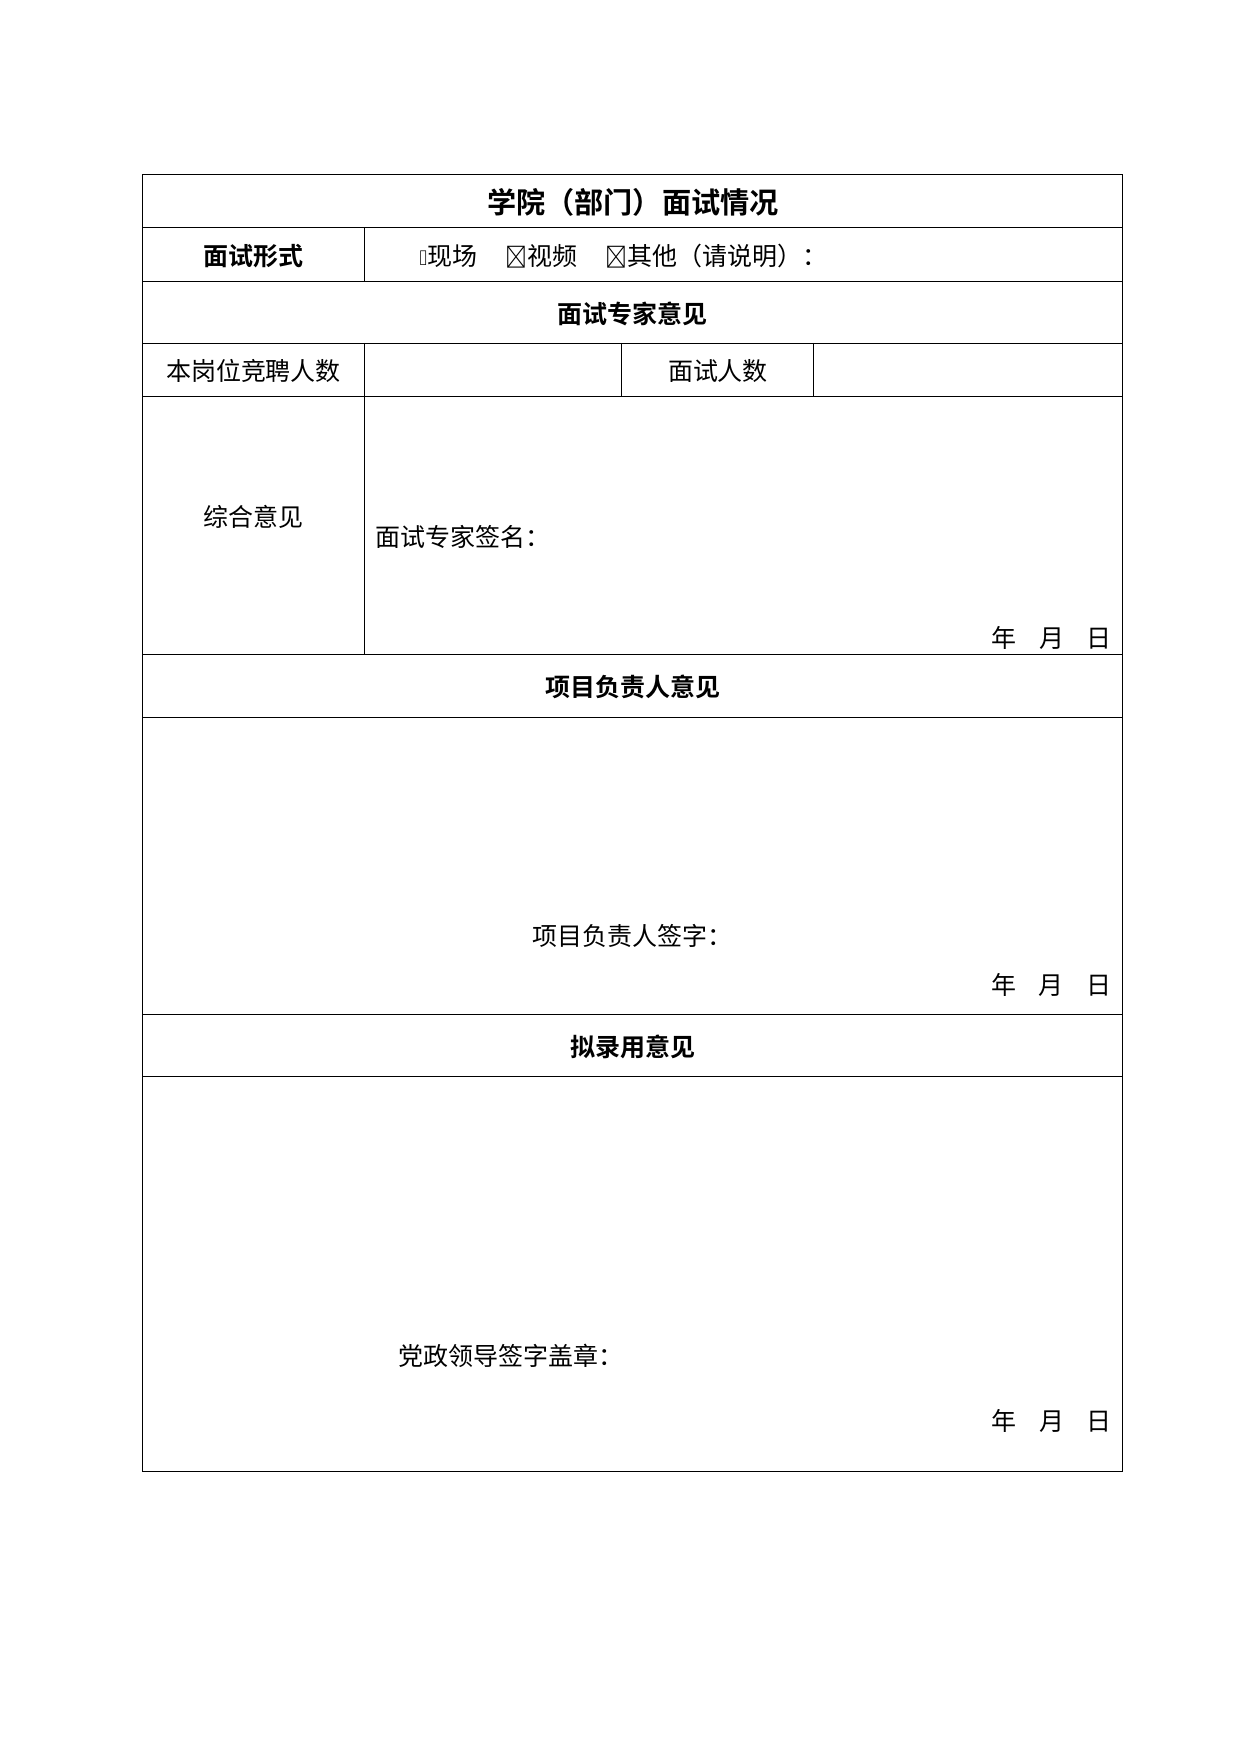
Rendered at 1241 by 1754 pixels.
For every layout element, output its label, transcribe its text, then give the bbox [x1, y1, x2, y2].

table_cell 党政领导签字盖章： 年 月 日 [143, 1077, 1122, 1471]
table_cell 拟录用意见 [143, 1015, 1122, 1076]
table_cell 项目负责人意见 [143, 655, 1122, 717]
table_cell [365, 344, 621, 396]
table_cell 面试人数 [622, 344, 813, 396]
table_cell 综合意见 [143, 397, 364, 654]
table_header 学院（部门）面试情况 [143, 175, 1122, 227]
table_cell 面试形式 [143, 228, 364, 281]
table_cell 项目负责人签字： 年 月 日 [143, 718, 1122, 1014]
table_cell 现场 视频 其他（请说明）： [365, 228, 1122, 281]
table_cell [814, 344, 1122, 396]
table_cell 面试专家签名： 年 月 日 [365, 397, 1122, 654]
table_cell 面试专家意见 [143, 282, 1122, 343]
table_cell 本岗位竞聘人数 [143, 344, 364, 396]
